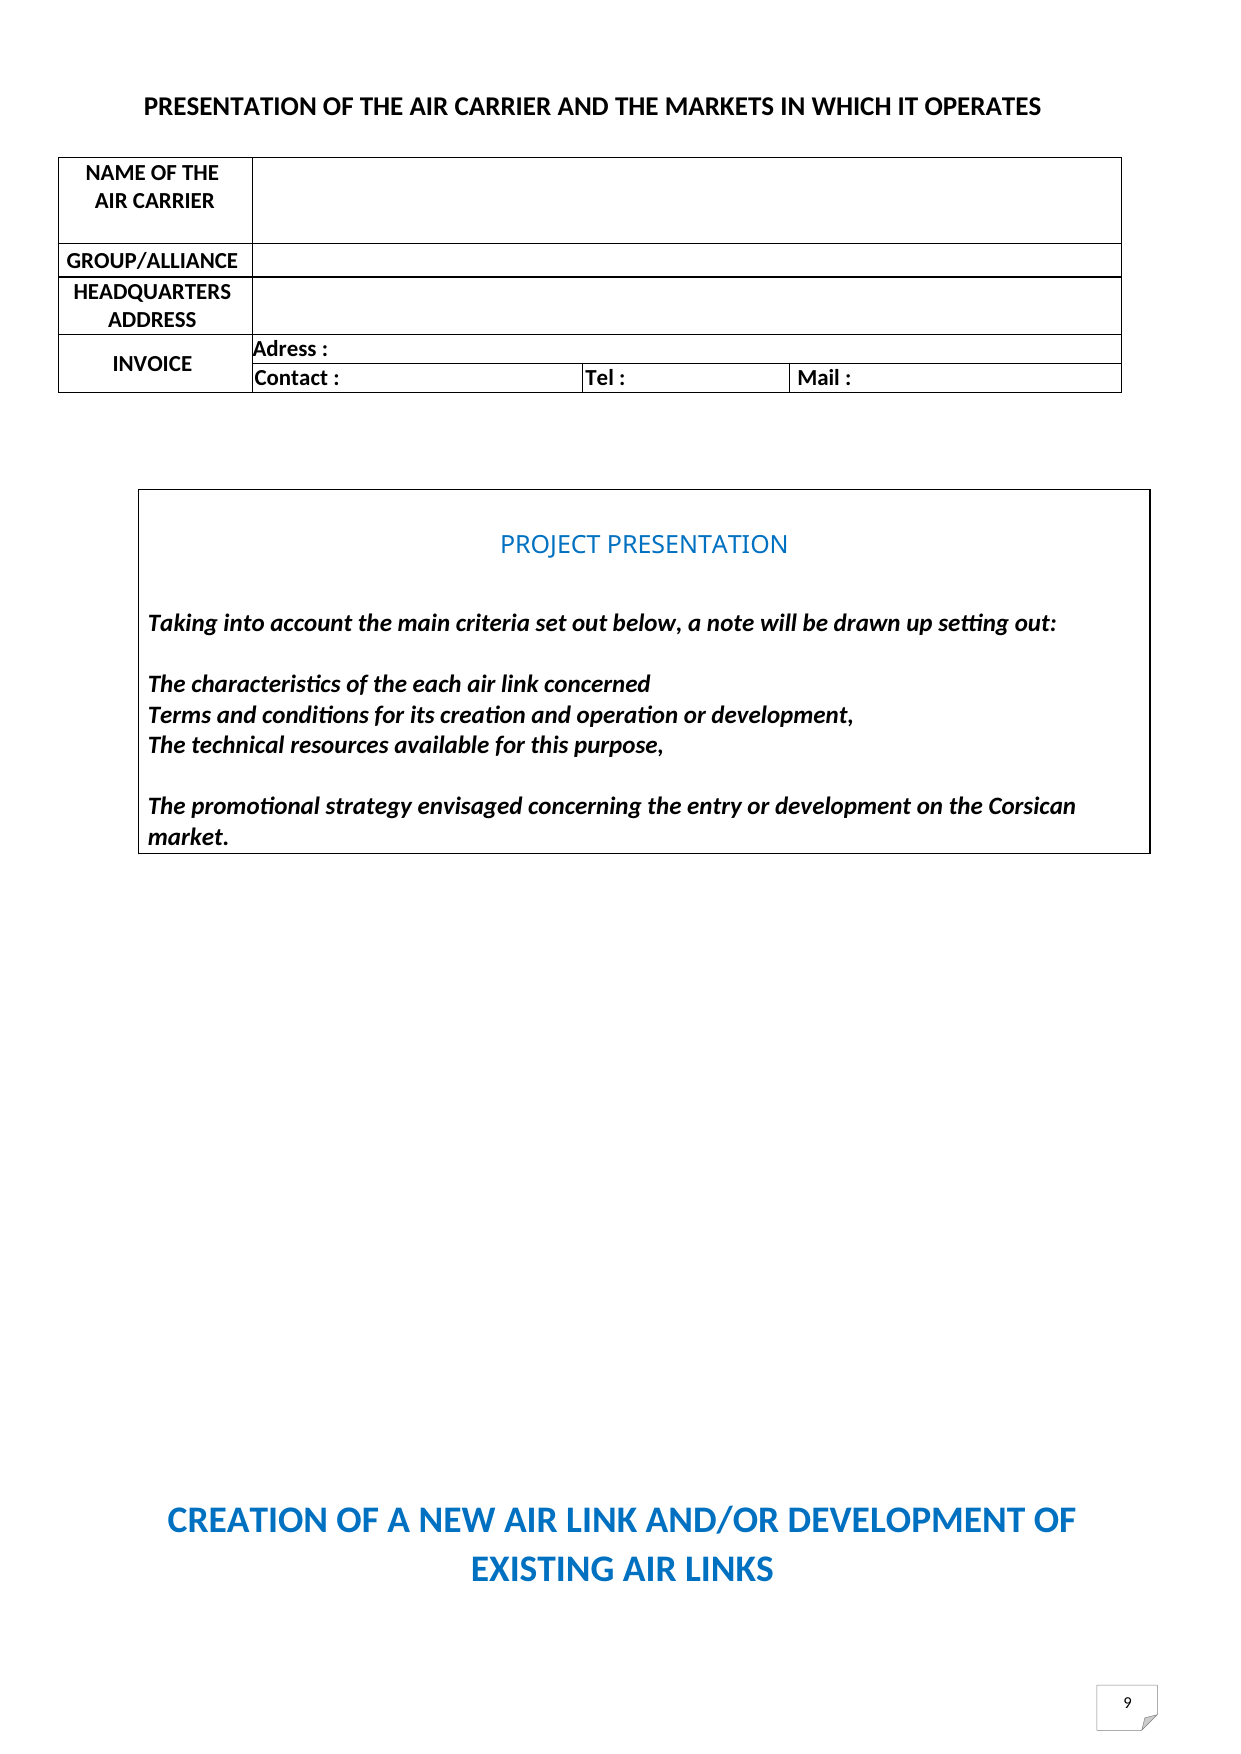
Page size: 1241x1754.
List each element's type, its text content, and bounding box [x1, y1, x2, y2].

table_cell HEADQUARTERS ADDRESS [59, 278, 252, 333]
table_cell INVOICE [59, 335, 252, 392]
table_cell GROUP/ALLIANCE [59, 244, 252, 276]
table_cell [253, 244, 1121, 276]
table_cell Mail : [790, 364, 1121, 392]
text Terms and conditions for its creation and operation or development, [139, 696, 1149, 726]
text The technical resources available for this purpose, [139, 726, 1149, 760]
text CREATION OF A NEW AIR LINK AND/OR DEVELOPMENT OF EXISTING AIR LINKS [148, 1496, 1097, 1591]
text Taking into account the main criteria set out below, a note will be drawn up setting out: [139, 604, 1149, 638]
table_cell Tel : [583, 364, 789, 392]
text The promotional strategy envisaged concerning the entry or development on the Corsican market. [139, 787, 1149, 853]
text PROJECT PRESENTATION [139, 523, 1149, 561]
table_header [253, 158, 1121, 242]
table_cell [253, 278, 1121, 333]
table_cell Contact : [253, 364, 582, 392]
text The characteristics of the each air link concerned [139, 665, 1149, 696]
table_header NAME OF THE AIR CARRIER [59, 158, 252, 242]
table_cell Adress : [253, 335, 1121, 362]
text PRESENTATION OF THE AIR CARRIER AND THE MARKETS IN WHICH IT OPERATES [88, 89, 1097, 122]
